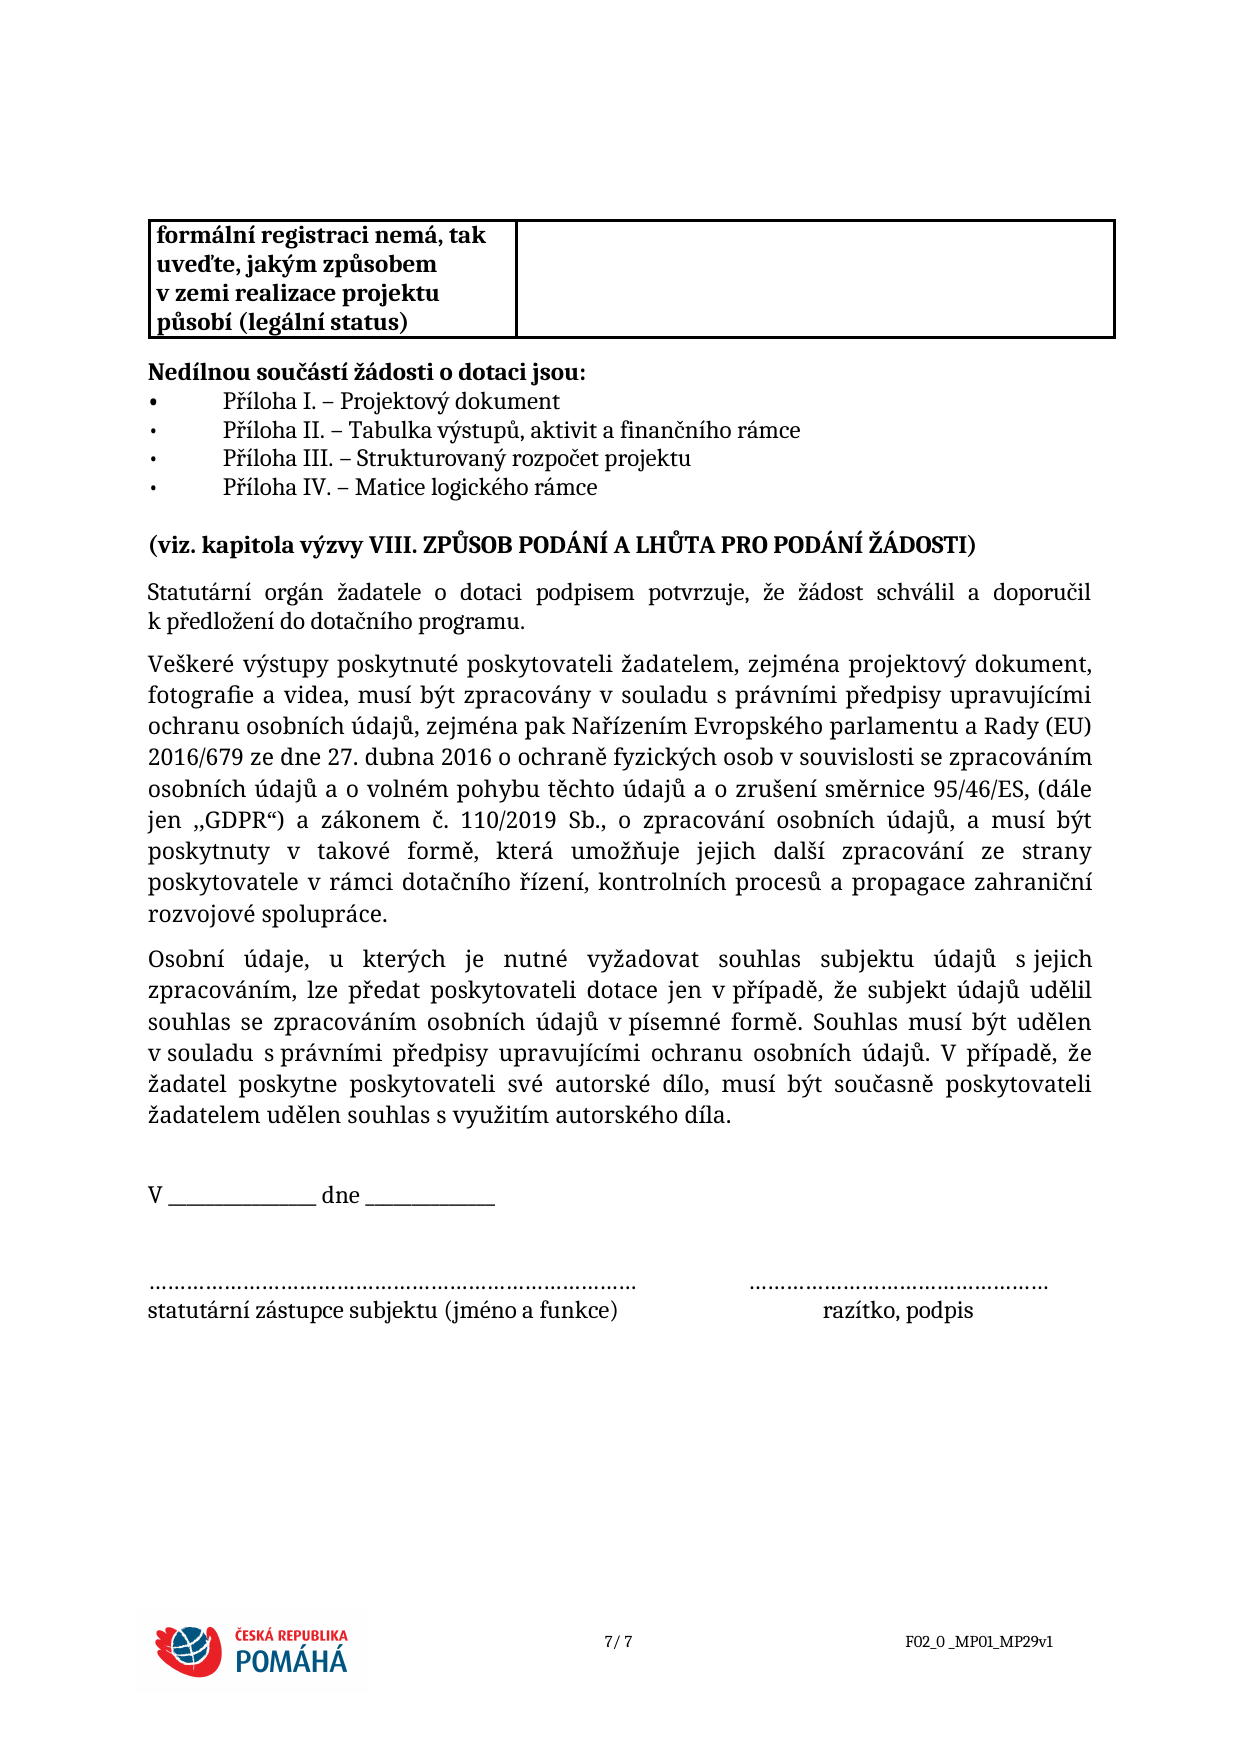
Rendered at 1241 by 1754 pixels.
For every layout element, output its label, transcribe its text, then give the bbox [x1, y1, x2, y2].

table_cell [518, 222, 1113, 336]
text statutární zástupce subjektu (jméno a funkce) razítko, podpis [148, 1296, 1063, 1324]
text • Příloha III. – Strukturovaný rozpočet projektu [148, 444, 1093, 473]
picture [134, 1609, 369, 1693]
text …………………………………………………………………… ………………………………………… [148, 1267, 1063, 1296]
text Statutární orgán žadatele o dotaci podpisem potvrzuje, že žádost schválil a doporučil k předložení do dotačního programu. [148, 578, 1093, 636]
text • Příloha IV. – Matice logického rámce [148, 473, 1093, 502]
text (viz. kapitola výzvy VIII. ZPŮSOB PODÁNÍ A LHŮTA PRO PODÁNÍ ŽÁDOSTI) [148, 531, 1093, 559]
text Osobní údaje, u kterých je nutné vyžadovat souhlas subjektu údajů s jejich zpracováním, lze předat poskytovateli dotace jen v případě, že subjekt údajů udělil souhlas se zpracováním osobních údajů v písemné formě. Souhlas musí být udělen v souladu s právními předpisy upravujícími ochranu osobních údajů. V případě, že žadatel poskytne poskytovateli své autorské dílo, musí být současně poskytovateli žadatelem udělen souhlas s využitím autorského díla. [148, 943, 1093, 1130]
text Veškeré výstupy poskytnuté poskytovateli žadatelem, zejména projektový dokument, fotografie a videa, musí být zpracovány v souladu s právními předpisy upravujícími ochranu osobních údajů, zejména pak Nařízením Evropského parlamentu a Rady (EU) 2016/679 ze dne 27. dubna 2016 o ochraně fyzických osob v souvislosti se zpracováním osobních údajů a o volném pohybu těchto údajů a o zrušení směrnice 95/46/ES, (dále jen ,,GDPR“) a zákonem č. 110/2019 Sb., o zpracování osobních údajů, a musí být poskytnuty v takové formě, která umožňuje jejich další zpracování ze strany poskytovatele v rámci dotačního řízení, kontrolních procesů a propagace zahraniční rozvojové spolupráce. [148, 647, 1093, 929]
text • Příloha I. – Projektový dokument [148, 387, 1093, 416]
text Nedílnou součástí žádosti o dotaci jsou: [148, 358, 1093, 387]
table_cell Pokud Vaše organizace formální registraci nemá, tak uveďte, jakým způsobem v zemi realizace projektu působí (legální status) [151, 222, 515, 336]
text • Příloha II. – Tabulka výstupů, aktivit a finančního rámce [148, 416, 1093, 444]
text V ________________ dne ______________ [148, 1181, 1063, 1209]
